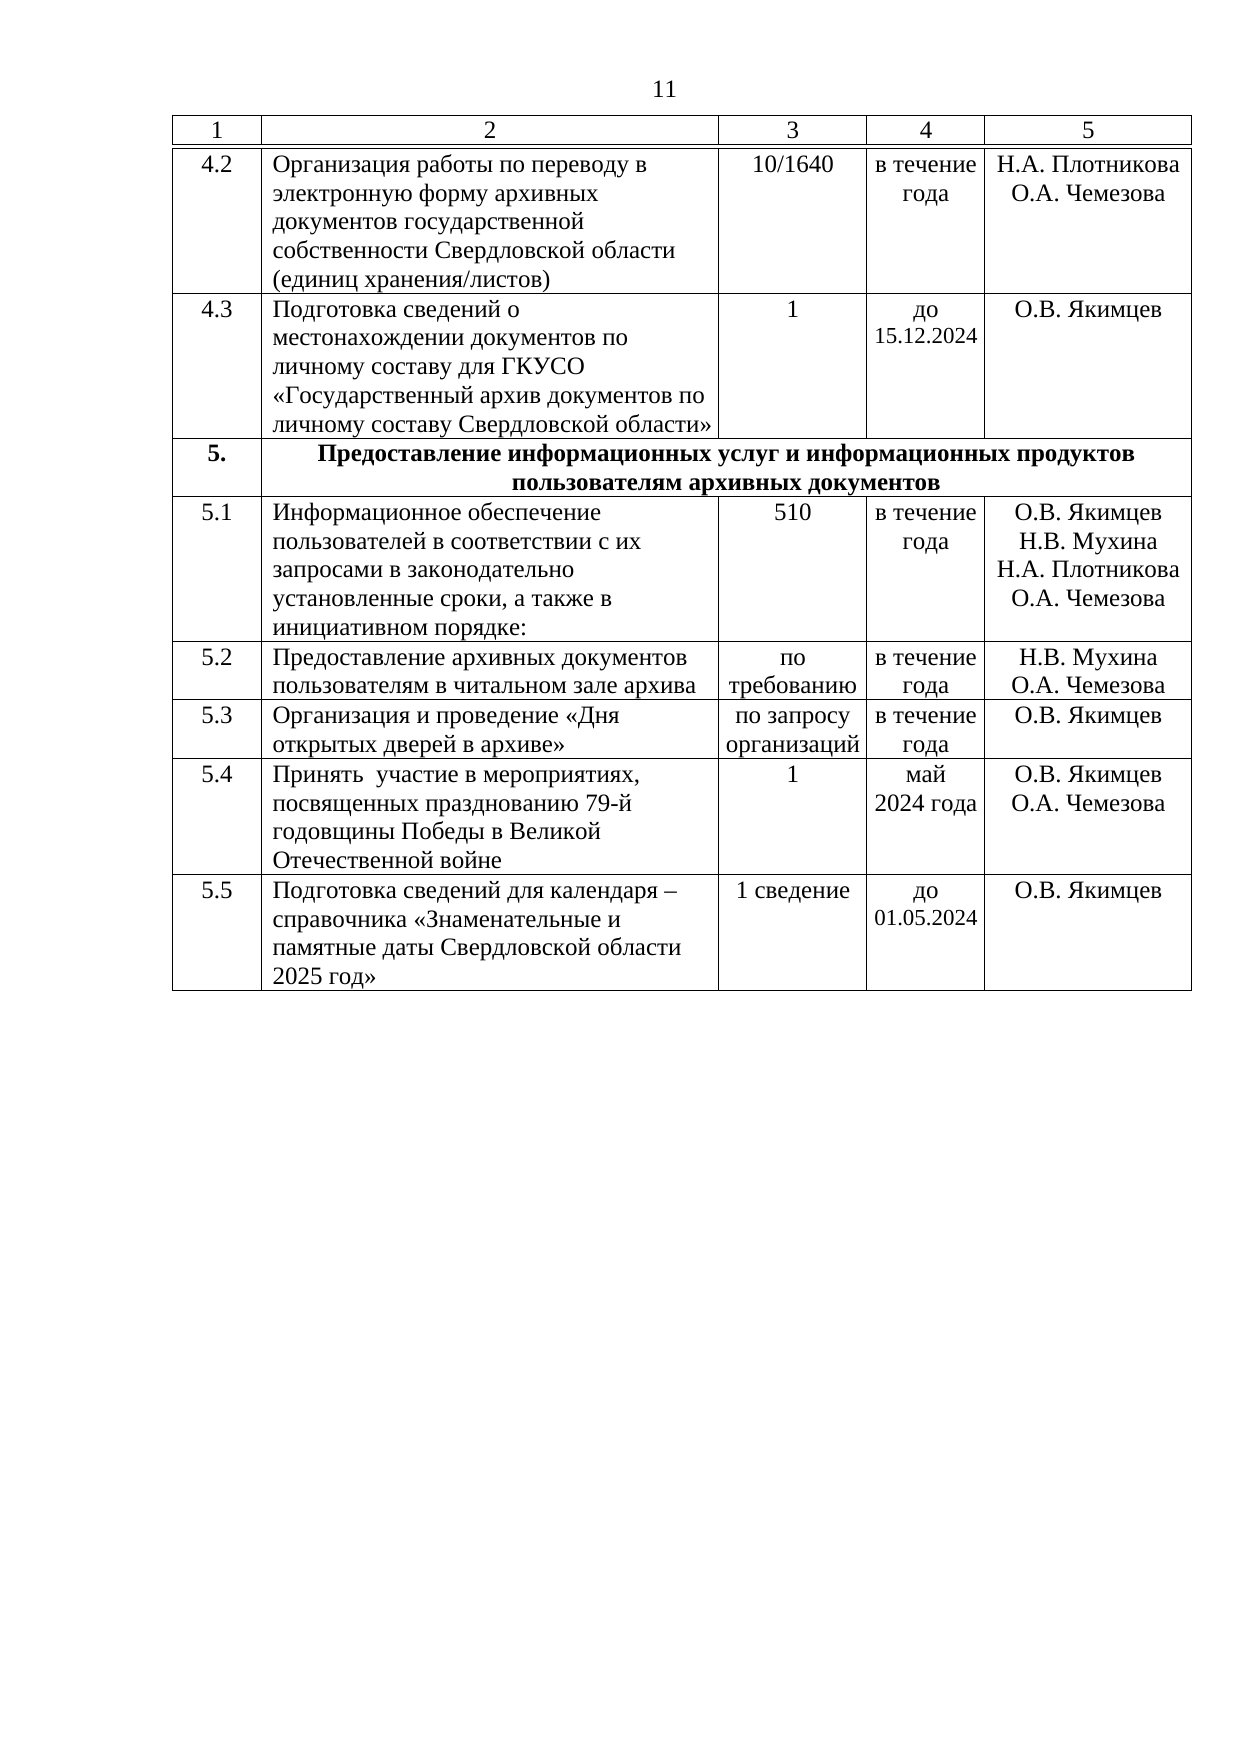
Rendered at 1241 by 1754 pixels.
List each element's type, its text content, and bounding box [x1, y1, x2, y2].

table_cell по требованию [719, 642, 866, 699]
table_cell Подготовка сведений о местонахождении документов по личному составу для ГКУСО «Государственный архив документов по личному составу Свердловской области» [262, 294, 718, 437]
table_cell 5. [173, 439, 261, 496]
table_cell 4.2 [173, 149, 261, 293]
table_cell 5.3 [173, 700, 261, 758]
table_cell О.В. Якимцев [985, 875, 1191, 990]
table_cell 5.4 [173, 759, 261, 874]
table_cell О.В. Якимцев [985, 700, 1191, 758]
table_cell О.В. Якимцев Н.В. Мухина Н.А. Плотникова О.А. Чемезова [985, 497, 1191, 641]
table_cell в течение года [867, 497, 984, 641]
table_cell 510 [719, 497, 866, 641]
table_cell 10/1640 [719, 149, 866, 293]
table_cell О.В. Якимцев О.А. Чемезова [985, 759, 1191, 874]
table_cell Информационное обеспечение пользователей в соответствии с их запросами в законодательно установленные сроки, а также в инициативном порядке: [262, 497, 718, 641]
table_cell в течение года [867, 642, 984, 699]
table_cell до 01.05.2024 [867, 875, 984, 990]
table_cell Предоставление архивных документов пользователям в читальном зале архива [262, 642, 718, 699]
table_cell Организация работы по переводу в электронную форму архивных документов государственной собственности Свердловской области (единиц хранения/листов) [262, 149, 718, 293]
table_cell Н.А. Плотникова О.А. Чемезова [985, 149, 1191, 293]
table_cell О.В. Якимцев [985, 294, 1191, 437]
table_cell 5.5 [173, 875, 261, 990]
table_cell Подготовка сведений для календаря – справочника «Знаменательные и памятные даты Свердловской области 2025 год» [262, 875, 718, 990]
table_cell 1 [719, 294, 866, 437]
table_cell Предоставление информационных услуг и информационных продуктов пользователям архивных документов [262, 439, 1191, 496]
table_cell Принять участие в мероприятиях, посвященных празднованию 79-й годовщины Победы в Великой Отечественной войне [262, 759, 718, 874]
table_cell 1 [719, 759, 866, 874]
table_cell 4.3 [173, 294, 261, 437]
table_cell в течение года [867, 149, 984, 293]
table_cell до 15.12.2024 [867, 294, 984, 437]
table_cell 5.1 [173, 497, 261, 641]
table_cell Организация и проведение «Дня открытых дверей в архиве» [262, 700, 718, 758]
table_cell 1 сведение [719, 875, 866, 990]
table_cell в течение года [867, 700, 984, 758]
table_cell май 2024 года [867, 759, 984, 874]
table_cell по запросу организаций [719, 700, 866, 758]
table_cell 5.2 [173, 642, 261, 699]
table_cell Н.В. Мухина О.А. Чемезова [985, 642, 1191, 699]
